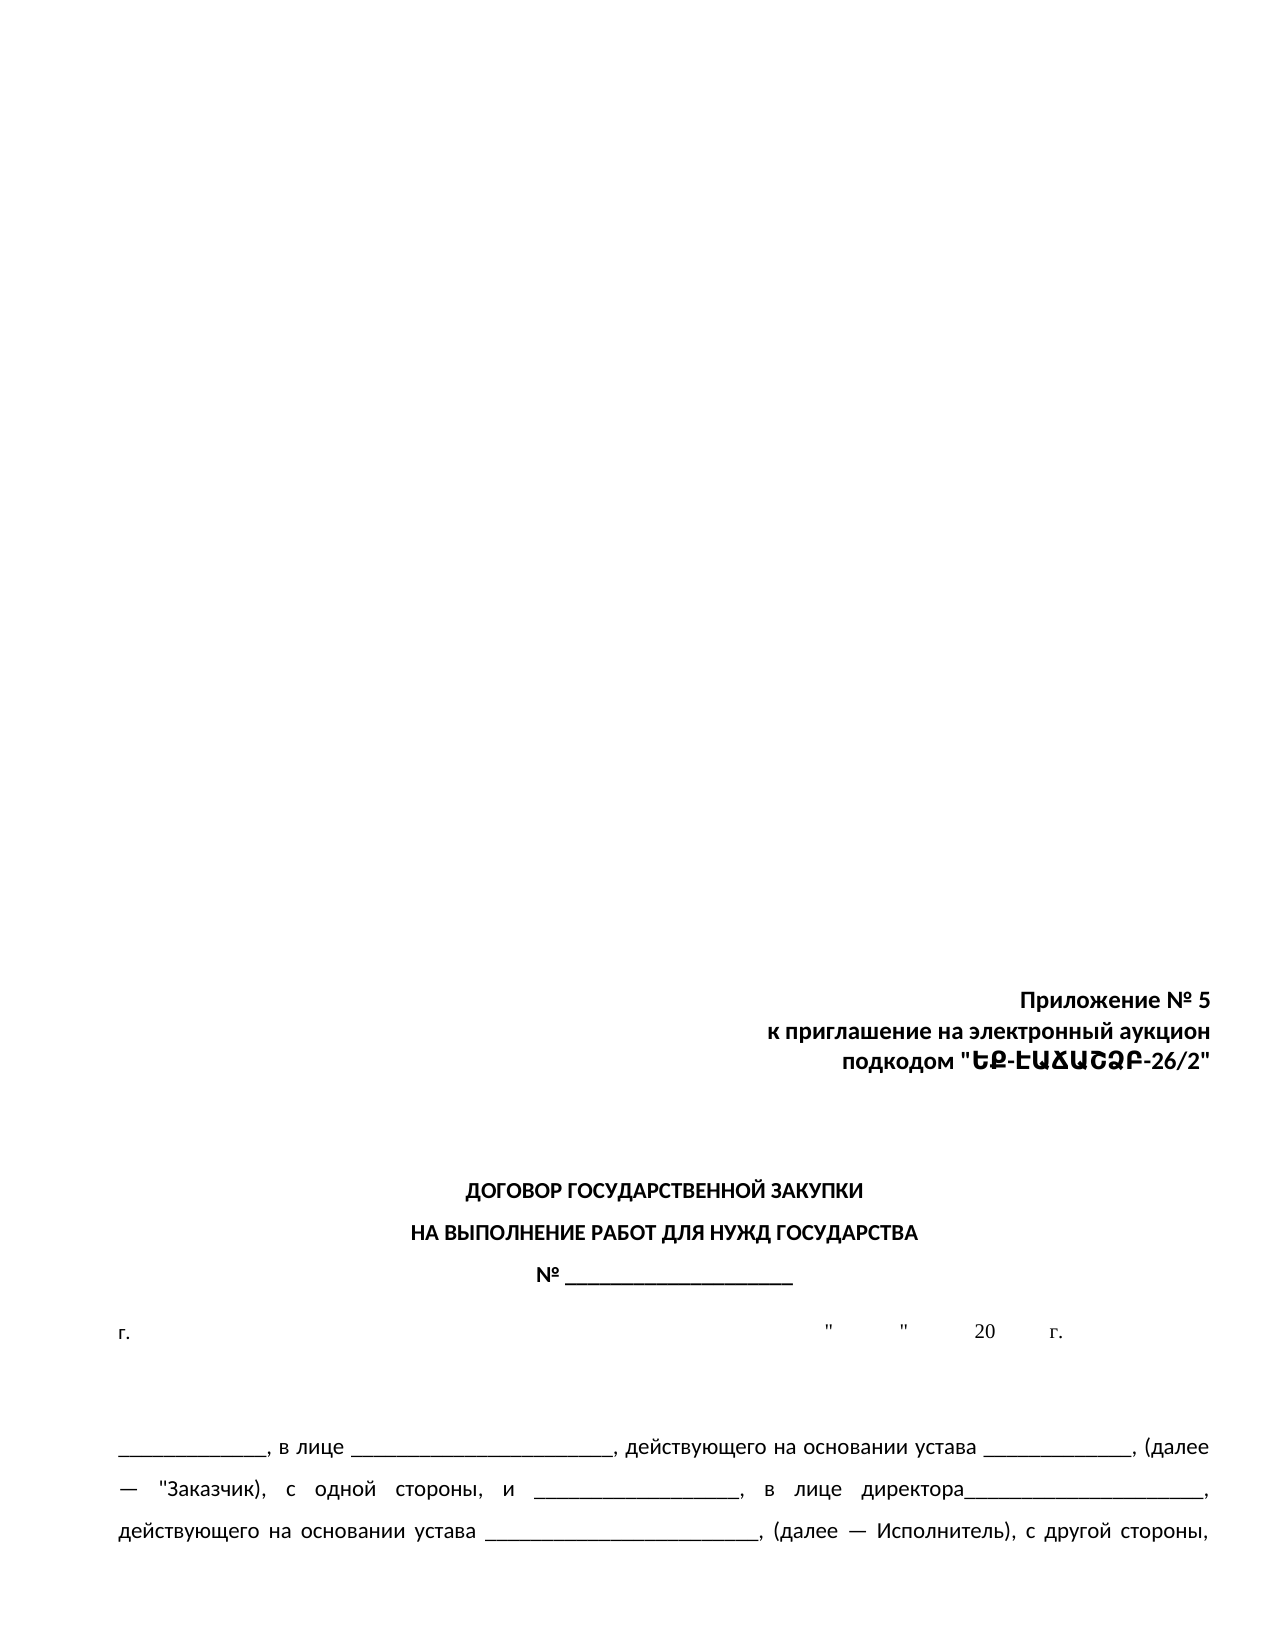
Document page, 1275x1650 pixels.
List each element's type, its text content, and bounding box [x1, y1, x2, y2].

text подкодом "ԵՔ-ԷԱՃԱՇՁԲ-26/2" [118, 1045, 1211, 1076]
text № ____________________ [118, 1261, 1211, 1288]
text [118, 1432, 1211, 1544]
table_header " " 20 г. [591, 1319, 1074, 1373]
text ДОГОВОР ГОСУДАРСТВЕННОЙ ЗАКУПКИ [118, 1177, 1211, 1204]
text Приложение № 5 [118, 984, 1211, 1015]
text НА ВЫПОЛНЕНИЕ РАБОТ ДЛЯ НУЖД ГОСУДАРСТВА [118, 1218, 1211, 1247]
table_header г. [107, 1319, 591, 1373]
text к приглашение на электронный аукцион [148, 1015, 1211, 1045]
